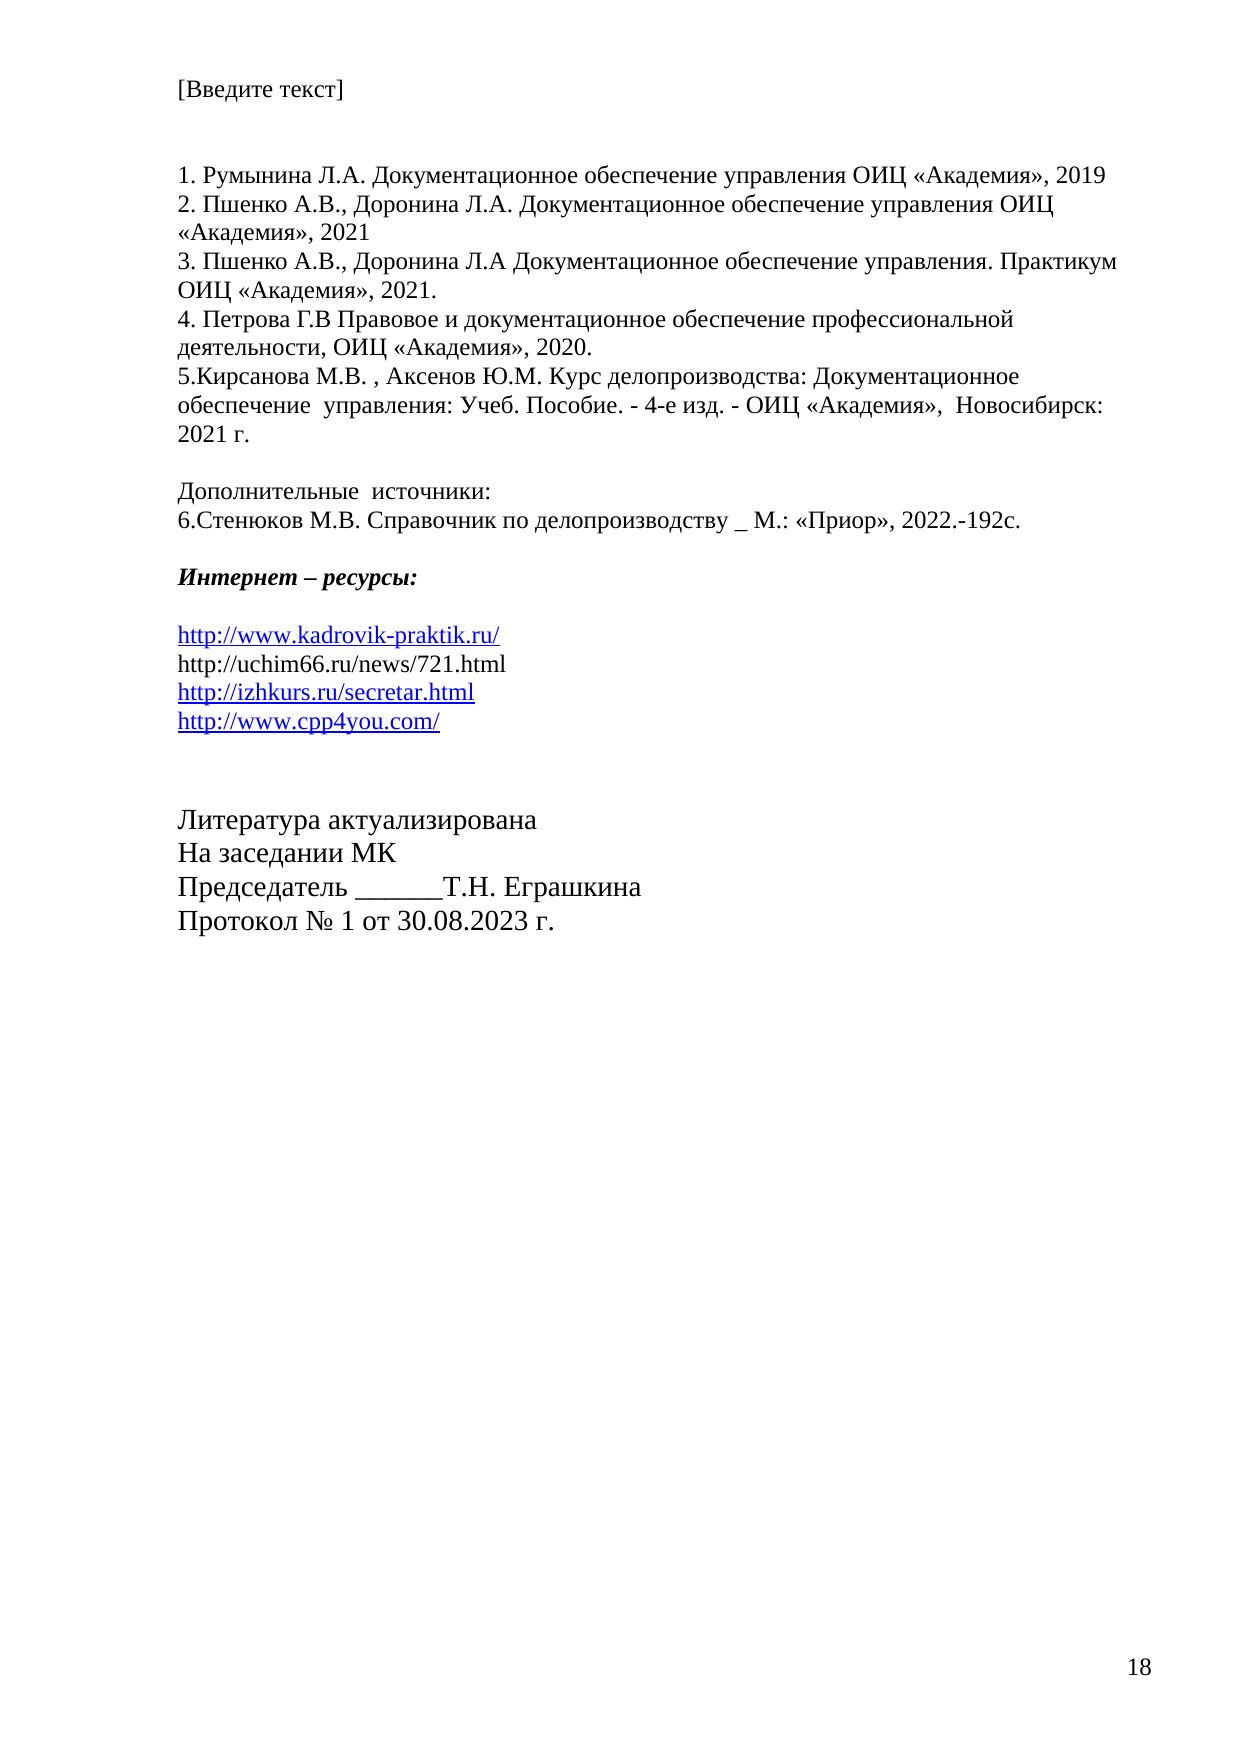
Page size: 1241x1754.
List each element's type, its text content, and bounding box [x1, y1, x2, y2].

text Председатель ______Т.Н. Еграшкина [177, 869, 1152, 903]
text 1. Румынина Л.А. Документационное обеспечение управления ОИЦ «Академия», 2019 [177, 160, 1152, 189]
text 3. Пшенко А.В., Доронина Л.А Документационное обеспечение управления. Практикум ОИЦ «Академия», 2021. [177, 246, 1152, 304]
text Дополнительные источники: [177, 476, 1152, 505]
text Протокол № 1 от 30.08.2023 г. [177, 903, 1152, 936]
text http://uchim66.ru/news/721.html [177, 649, 1152, 677]
text 4. Петрова Г.В Правовое и документационное обеспечение профессиональной деятельности, ОИЦ «Академия», 2020. [177, 304, 1152, 361]
text http://www.cpp4you.com/ [177, 706, 1152, 735]
text http://izhkurs.ru/secretar.html [177, 677, 1152, 706]
text http://www.kadrovik-praktik.ru/ [177, 620, 1152, 649]
text 2. Пшенко А.В., Доронина Л.А. Документационное обеспечение управления ОИЦ [177, 189, 1152, 217]
text На заседании МК [177, 836, 1152, 869]
text Литература актуализирована [177, 802, 1152, 836]
text Интернет – ресурсы: [177, 562, 1152, 591]
text «Академия», 2021 [177, 217, 1152, 246]
text 6.Стенюков М.В. Справочник по делопроизводству _ М.: «Приор», 2022.-192с. [177, 505, 1152, 534]
text 5.Кирсанова М.В. , Аксенов Ю.М. Курс делопроизводства: Документационное обеспечение управления: Учеб. Пособие. - 4-е изд. - ОИЦ «Академия», Новосибирск: 2021 г. [177, 361, 1152, 447]
